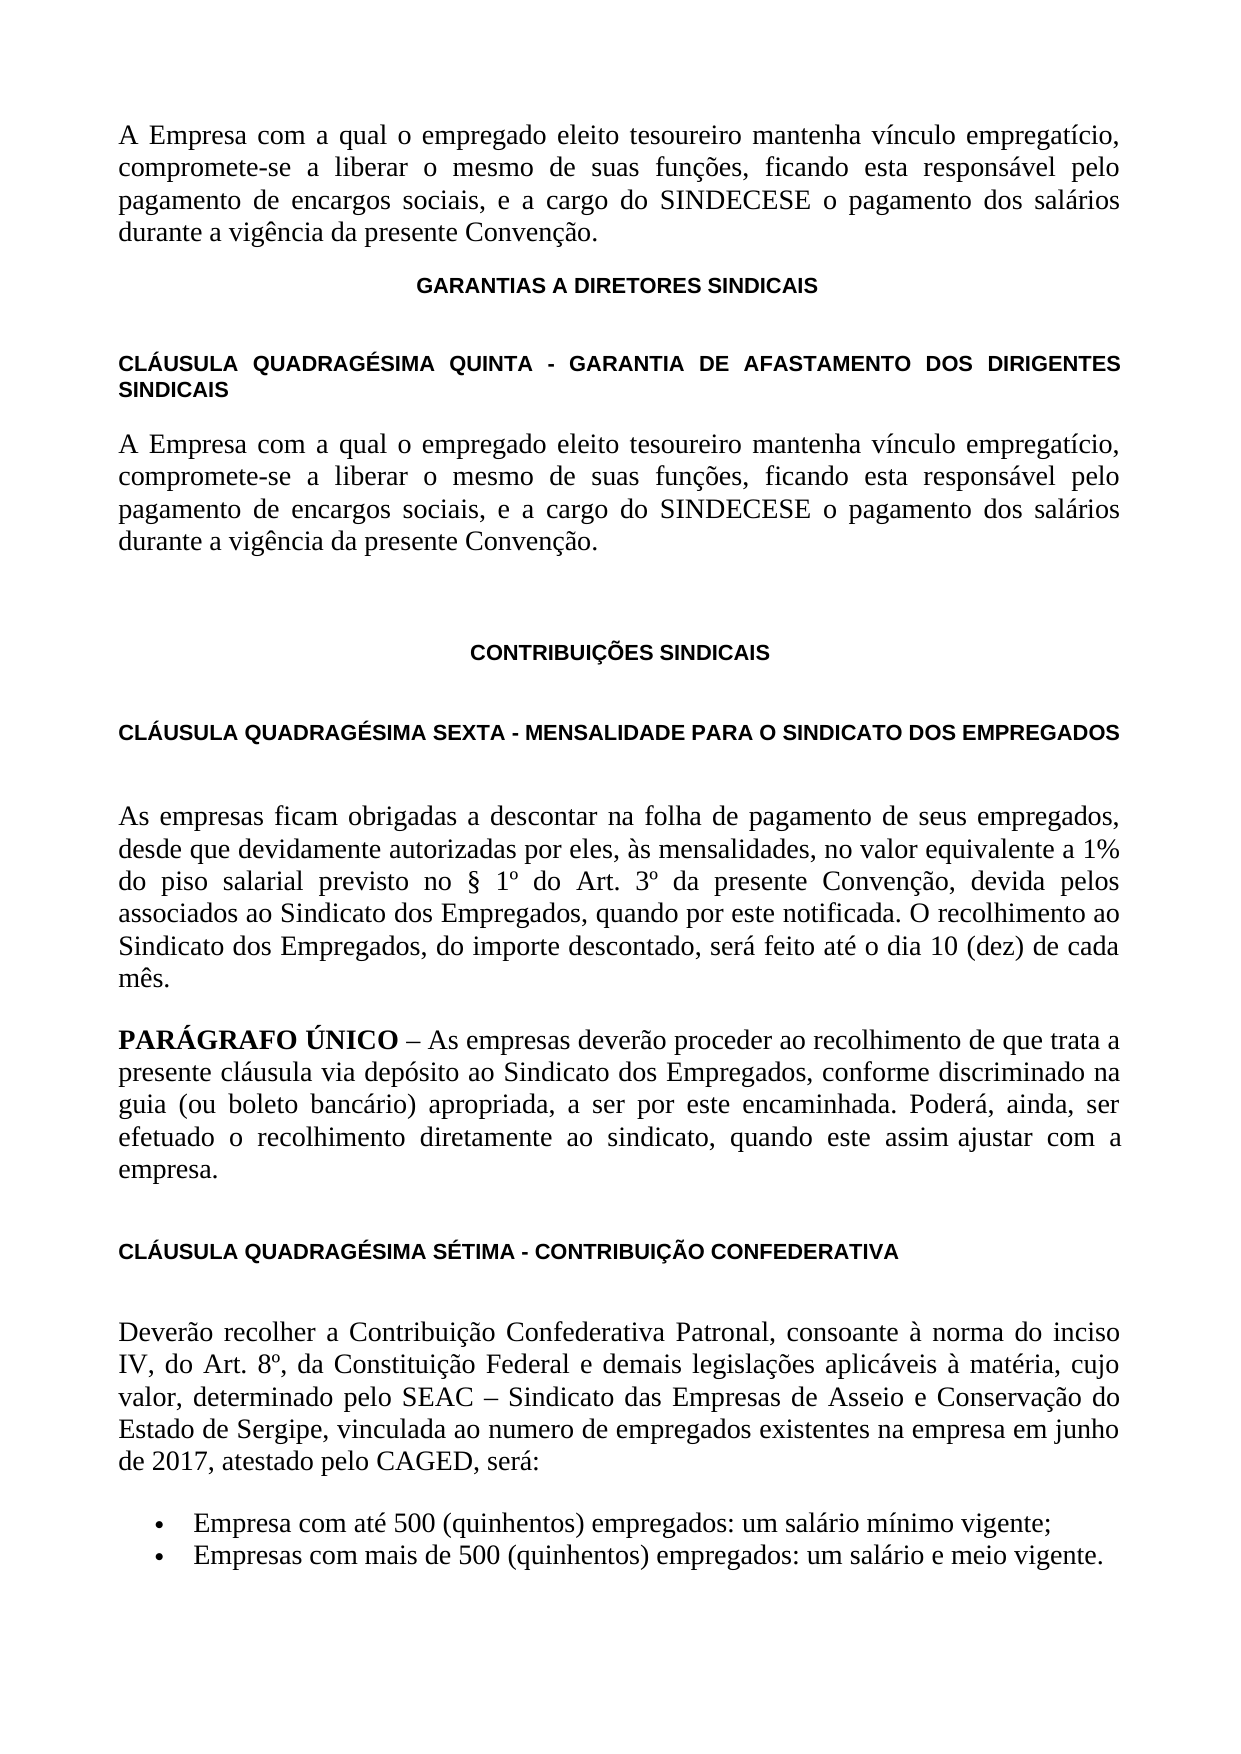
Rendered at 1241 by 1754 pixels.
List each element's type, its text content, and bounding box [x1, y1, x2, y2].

text As empresas ficam obrigadas a descontar na folha de pagamento de seus empregados, desde que devidamente autorizadas por eles, às mensalidades, no valor equivalente a 1% do piso salarial previsto no § 1º do Art. 3º da presente Convenção, devida pelos associados ao Sindicato dos Empregados, quando por este notificada. O recolhimento ao Sindicato dos Empregados, do importe descontado, será feito até o dia 10 (dez) de cada mês. [118, 774, 1122, 994]
text PARÁGRAFO ÚNICO – As empresas deverão proceder ao recolhimento de que trata a presente cláusula via depósito ao Sindicato dos Empregados, conforme discriminado na guia (ou boleto bancário) apropriada, a ser por este encaminhada. Poderá, ainda, ser efetuado o recolhimento diretamente ao sindicato, quando este assim ajustar com a empresa. [118, 1023, 1122, 1185]
text CLÁUSULA QUADRAGÉSIMA SEXTA - MENSALIDADE PARA O SINDICATO DOS EMPREGADOS [118, 694, 1122, 745]
list Empresa com até 500 (quinhentos) empregados: um salário mínimo vigente; [156, 1506, 1122, 1538]
text Deverão recolher a Contribuição Confederativa Patronal, consoante à norma do inciso IV, do Art. 8º, da Constituição Federal e demais legislações aplicáveis à matéria, cujo valor, determinado pelo SEAC – Sindicato das Empresas de Asseio e Conservação do Estado de Sergipe, vinculada ao numero de empregados existentes na empresa em junho de 2017, atestado pelo CAGED, será: [118, 1264, 1122, 1477]
text CONTRIBUIÇÕES SINDICAIS [118, 640, 1122, 665]
text GARANTIAS A DIRETORES SINDICAIS [118, 273, 1122, 326]
list Empresas com mais de 500 (quinhentos) empregados: um salário e meio vigente. [156, 1538, 1122, 1571]
text CLÁUSULA QUADRAGÉSIMA QUINTA - GARANTIA DE AFASTAMENTO DOS DIRIGENTES SINDICAIS A Empresa com a qual o empregado eleito tesoureiro mantenha vínculo empregatício, compromete-se a liberar o mesmo de suas funções, ficando esta responsável pelo pagamento de encargos sociais, e a cargo do SINDECESE o pagamento dos salários durante a vigência da presente Convenção. [118, 326, 1122, 557]
text CLÁUSULA QUADRAGÉSIMA SÉTIMA - CONTRIBUIÇÃO CONFEDERATIVA [118, 1214, 1122, 1264]
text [118, 118, 1122, 248]
